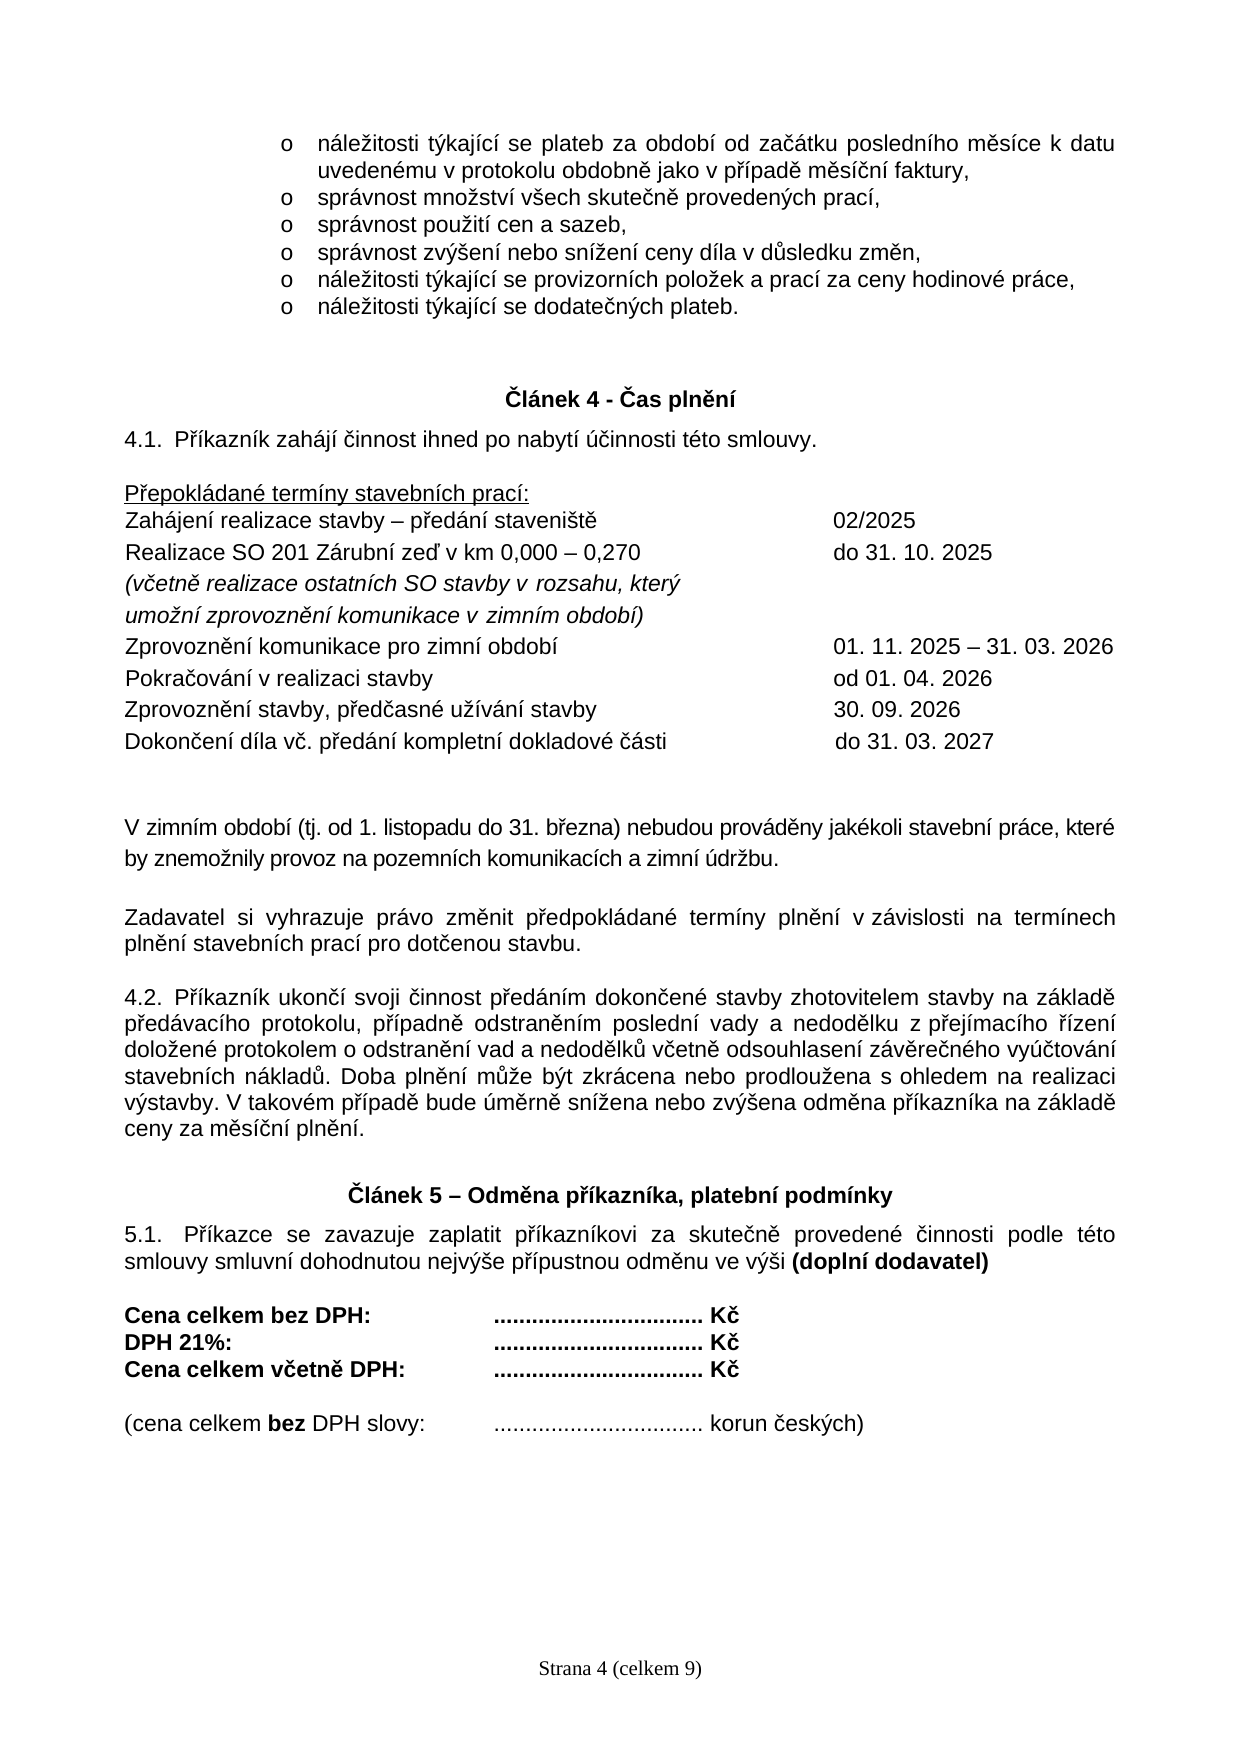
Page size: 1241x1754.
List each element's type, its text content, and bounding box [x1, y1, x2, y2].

text Dokončení díla vč. předání kompletní dokladové části do 31. 03. 2027 [124, 728, 1116, 754]
title umožní zprovoznění komunikace v zimním období) [125, 602, 1116, 628]
list náležitosti týkající se plateb za období od začátku posledního měsíce k datu uvedenému v protokolu obdobně jako v případě měsíční faktury, [280, 130, 1116, 184]
text DPH 21%: ................................. Kč [124, 1329, 1116, 1356]
list správnost zvýšení nebo snížení ceny díla v důsledku změn, [280, 238, 1116, 265]
title Pokračování v realizaci stavby od 01. 04. 2026 [125, 665, 1116, 691]
title (včetně realizace ostatních SO stavby v rozsahu, který [125, 570, 1116, 596]
title Zprovoznění komunikace pro zimní období 01. 11. 2025 – 31. 03. 2026 [125, 633, 1116, 659]
text Přepokládané termíny stavebních prací: [124, 480, 1116, 507]
title Zahájení realizace stavby – předání staveniště 02/2025 [125, 507, 1116, 533]
list náležitosti týkající se dodatečných plateb. [280, 292, 1116, 319]
text V zimním období (tj. od 1. listopadu do 31. března) nebudou prováděny jakékoli stavební práce, které by znemožnily provoz na pozemních komunikacích a zimní údržbu. [124, 814, 1116, 872]
list Příkazník zahájí činnost ihned po nabytí účinnosti této smlouvy. [124, 426, 1116, 453]
list náležitosti týkající se provizorních položek a prací za ceny hodinové práce, [280, 265, 1116, 292]
text (cena celkem bez DPH slovy: ................................. korun českých) [124, 1410, 1116, 1437]
text Zadavatel si vyhrazuje právo změnit předpokládané termíny plnění v závislosti na termínech plnění stavebních prací pro dotčenou stavbu. [124, 904, 1116, 957]
text Článek 5 – Odměna příkazníka, platební podmínky [124, 1181, 1116, 1208]
text Cena celkem včetně DPH: ................................. Kč [124, 1356, 1116, 1383]
list Příkazce se zavazuje zaplatit příkazníkovi za skutečně provedené činnosti podle této smlouvy smluvní dohodnutou nejvýše přípustnou odměnu ve výši (doplní dodavatel) [124, 1221, 1116, 1275]
text Cena celkem bez DPH: ................................. Kč [124, 1302, 1116, 1329]
list Příkazník ukončí svoji činnost předáním dokončené stavby zhotovitelem stavby na základě předávacího protokolu, případně odstraněním poslední vady a nedodělku z přejímacího řízení doložené protokolem o odstranění vad a nedodělků včetně odsouhlasení závěrečného vyúčtování stavebních nákladů. Doba plnění může být zkrácena nebo prodloužena s ohledem na realizaci výstavby. V takovém případě bude úměrně snížena nebo zvýšena odměna příkazníka na základě ceny za měsíční plnění. [124, 984, 1116, 1142]
list správnost použití cen a sazeb, [280, 211, 1116, 238]
title Realizace SO 201 Zárubní zeď v km 0,000 – 0,270 do 31. 10. 2025 [125, 538, 1116, 565]
text Zprovoznění stavby, předčasné užívání stavby 30. 09. 2026 [124, 696, 1116, 723]
text Článek 4 - Čas plnění [124, 386, 1116, 413]
list správnost množství všech skutečně provedených prací, [280, 184, 1116, 211]
